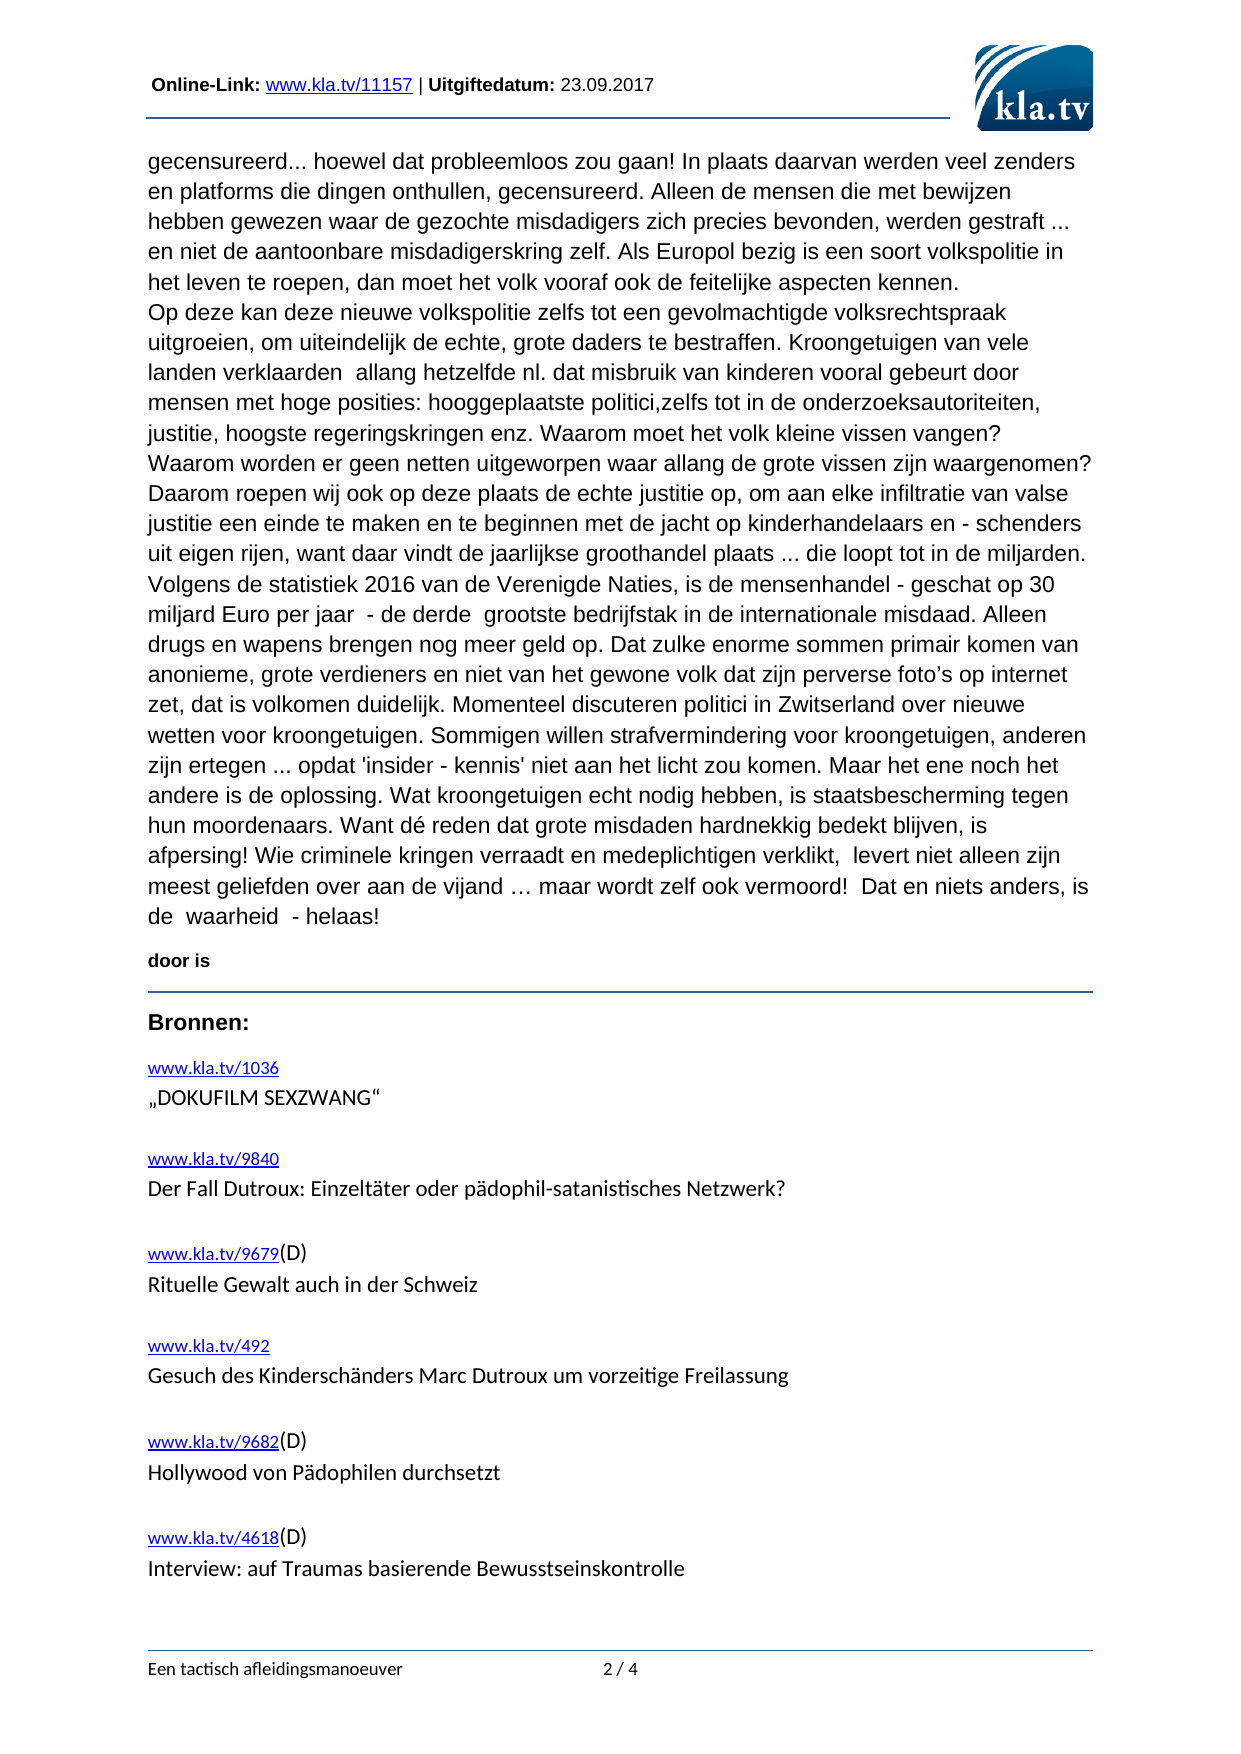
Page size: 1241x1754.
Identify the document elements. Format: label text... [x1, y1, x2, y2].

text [148, 148, 1093, 929]
text Bronnen: [148, 993, 1093, 1036]
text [148, 1056, 1093, 1615]
text door is [148, 950, 1093, 971]
